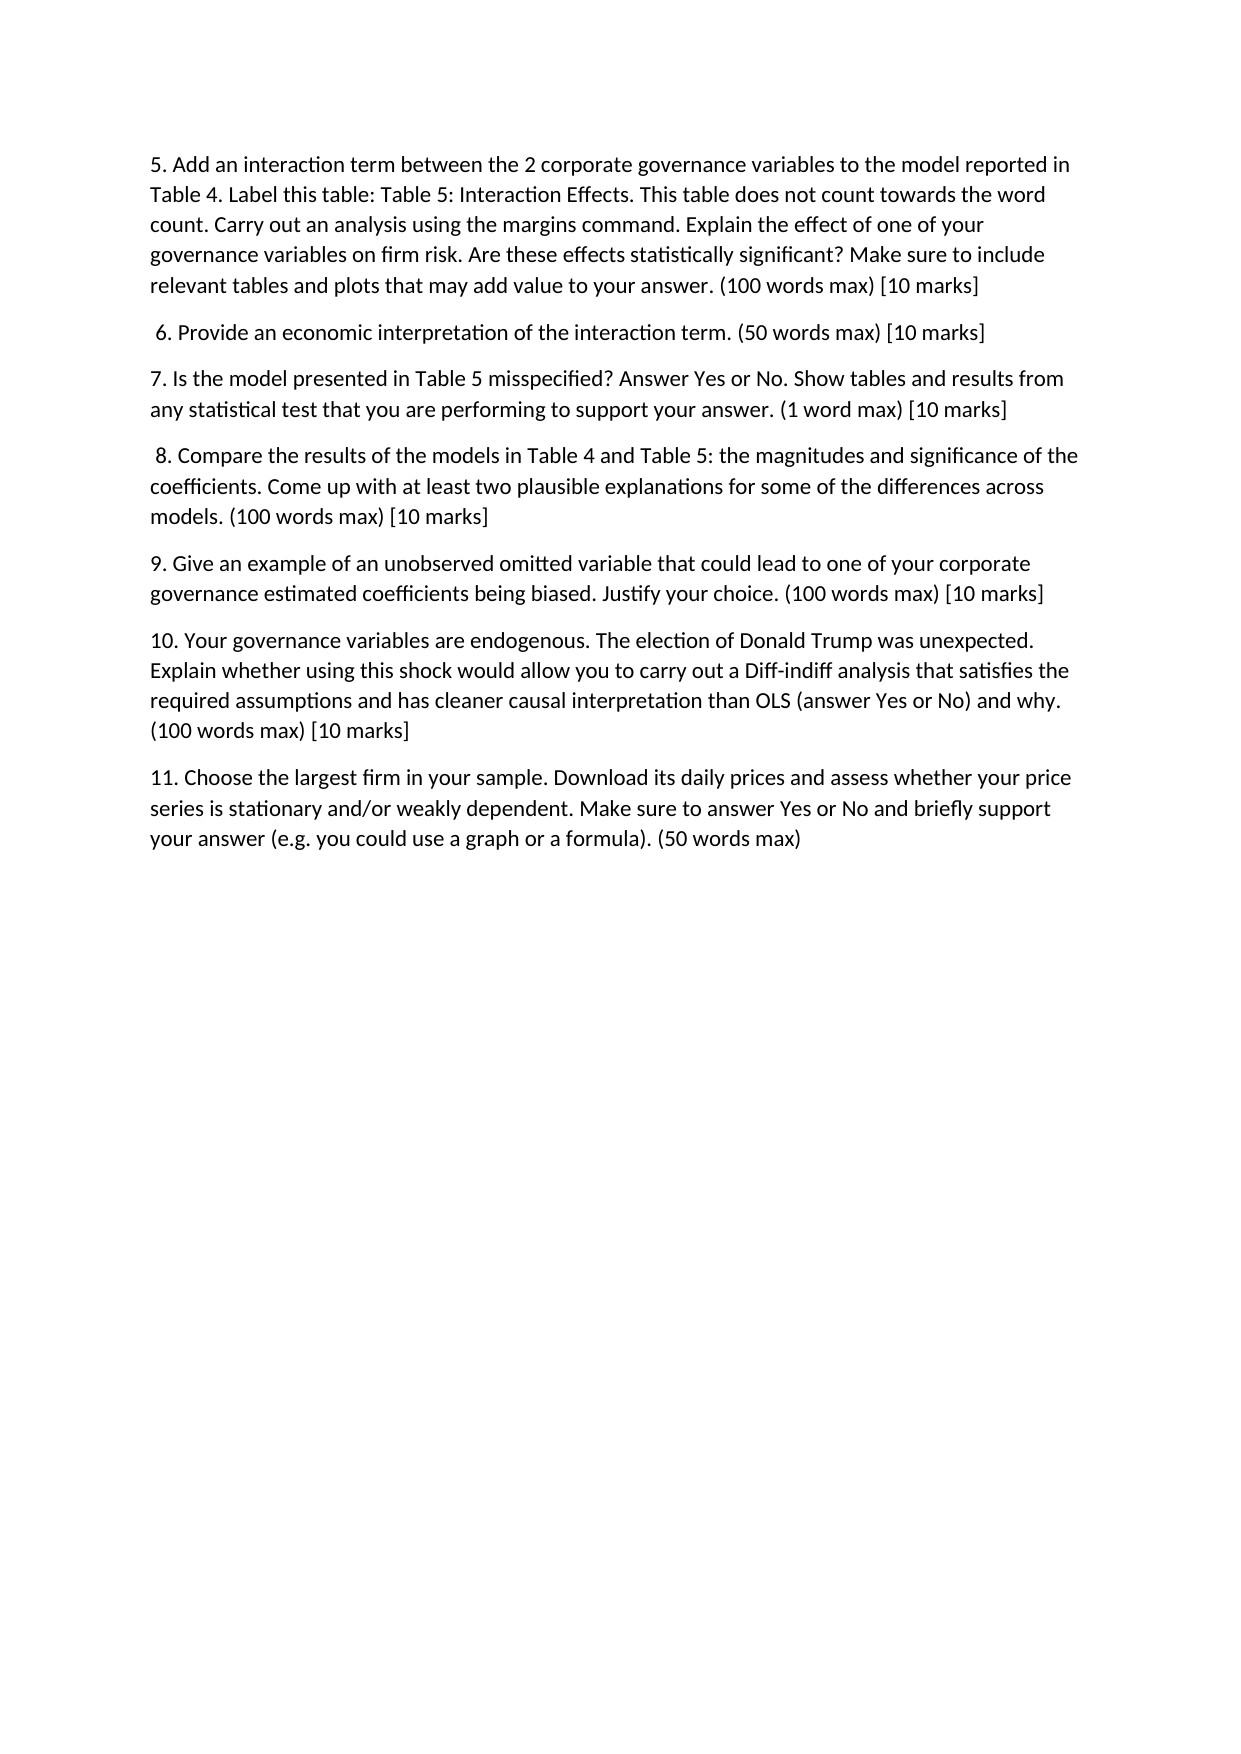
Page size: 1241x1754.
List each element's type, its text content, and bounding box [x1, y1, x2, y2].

text 11. Choose the largest firm in your sample. Download its daily prices and assess whether your price series is stationary and/or weakly dependent. Make sure to answer Yes or No and briefly support your answer (e.g. you could use a graph or a formula). (50 words max) [150, 763, 1090, 852]
text 6. Provide an economic interpretation of the interaction term. (50 words max) [10 marks] [150, 318, 1090, 346]
text 8. Compare the results of the models in Table 4 and Table 5: the magnitudes and significance of the coefficients. Come up with at least two plausible explanations for some of the differences across models. (100 words max) [10 marks] [150, 442, 1090, 530]
text 10. Your governance variables are endogenous. The election of Donald Trump was unexpected. Explain whether using this shock would allow you to carry out a Diff-indiff analysis that satisfies the required assumptions and has cleaner causal interpretation than OLS (answer Yes or No) and why. (100 words max) [10 marks] [150, 626, 1090, 745]
text 5. Add an interaction term between the 2 corporate governance variables to the model reported in Table 4. Label this table: Table 5: Interaction Effects. This table does not count towards the word count. Carry out an analysis using the margins command. Explain the effect of one of your governance variables on firm risk. Are these effects statistically significant? Make sure to include relevant tables and plots that may add value to your answer. (100 words max) [10 marks] [150, 150, 1090, 299]
text 7. Is the model presented in Table 5 misspecified? Answer Yes or No. Show tables and results from any statistical test that you are performing to support your answer. (1 word max) [10 marks] [150, 364, 1090, 423]
text 9. Give an example of an unobserved omitted variable that could lead to one of your corporate governance estimated coefficients being biased. Justify your choice. (100 words max) [10 marks] [150, 549, 1090, 607]
